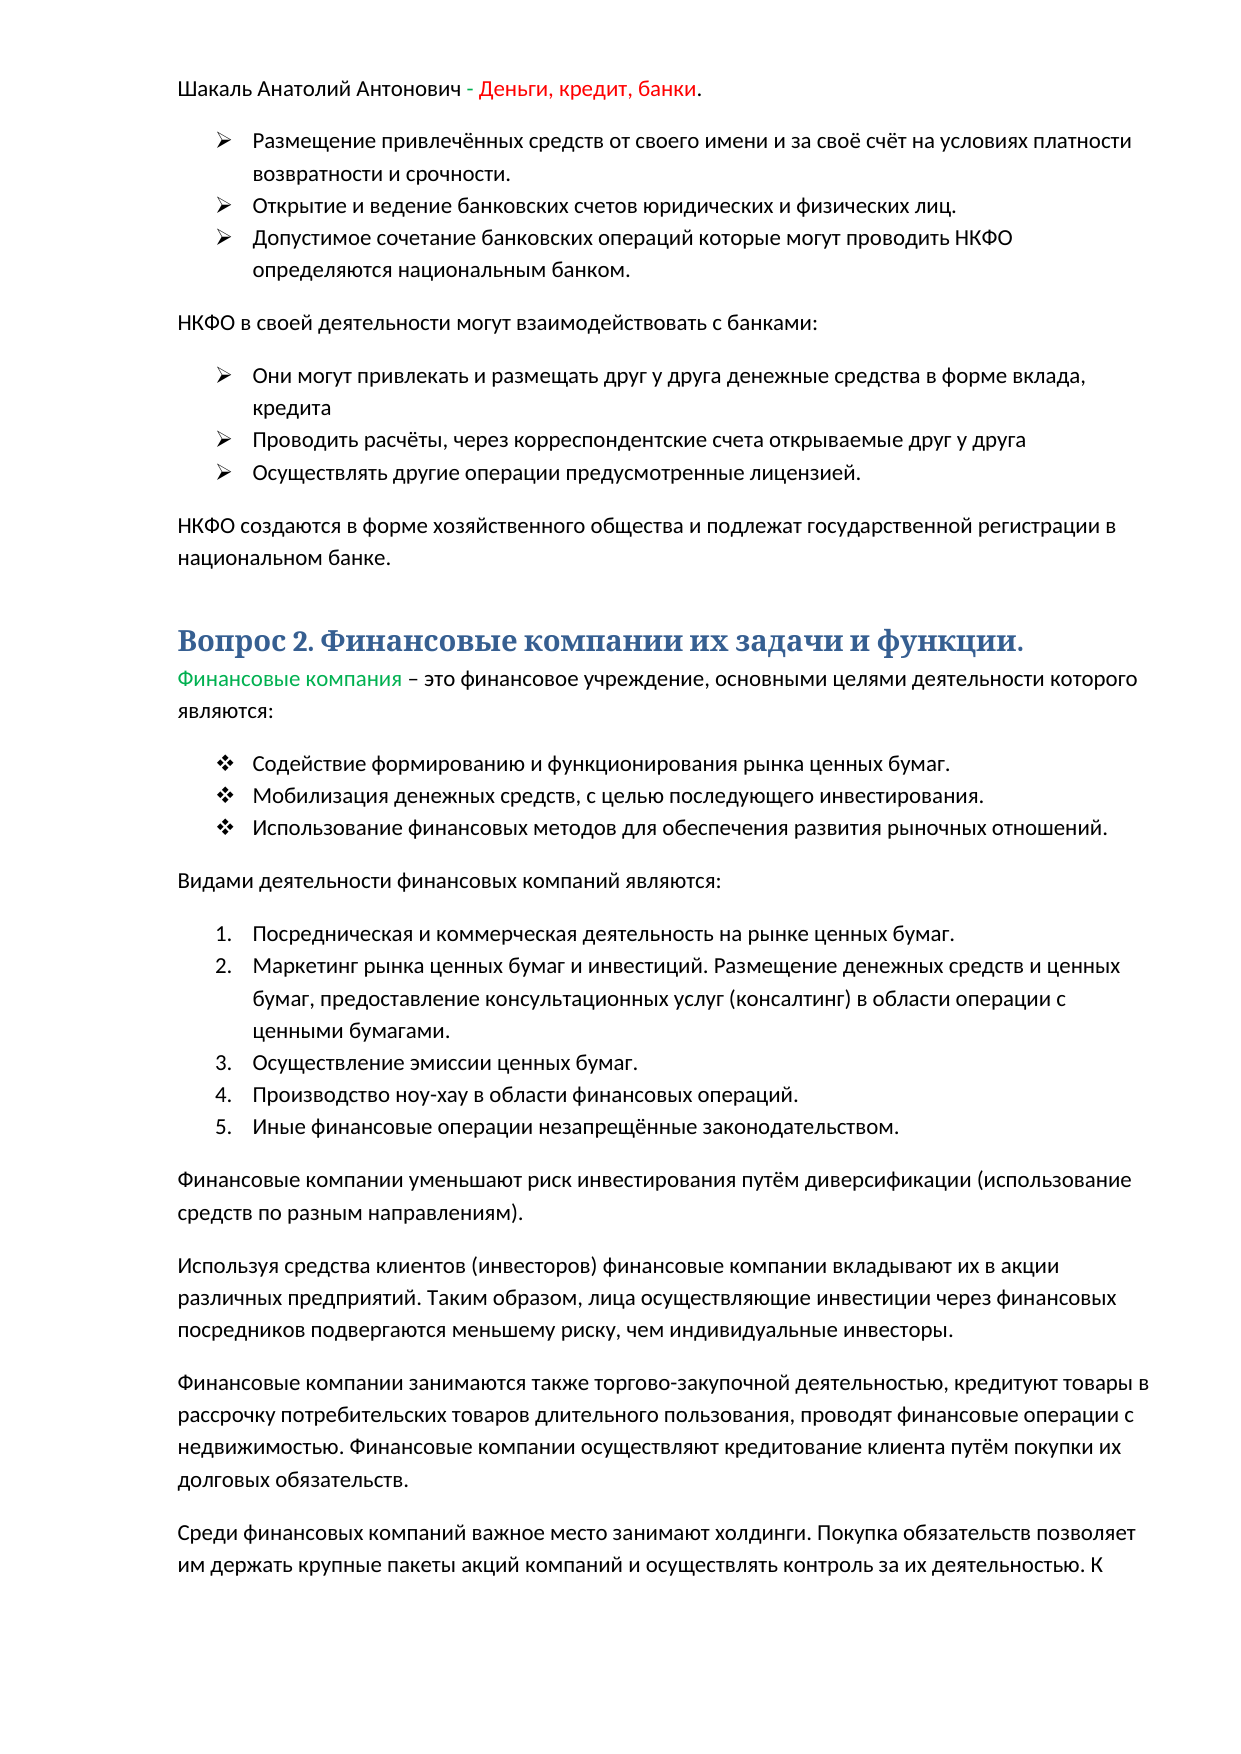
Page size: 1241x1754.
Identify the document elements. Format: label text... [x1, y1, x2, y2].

list Открытие и ведение банковских счетов юридических и физических лиц. [215, 191, 1152, 219]
subtitle Вопрос 2. Финансовые компании их задачи и функции. [177, 625, 1152, 659]
text Финансовые компании занимаются также торгово-закупочной деятельностью, кредитуют товары в рассрочку потребительских товаров длительного пользования, проводят финансовые операции с недвижимостью. Финансовые компании осуществляют кредитование клиента путём покупки их долговых обязательств. [177, 1368, 1152, 1493]
list Посредническая и коммерческая деятельность на рынке ценных бумаг. [215, 919, 1152, 947]
list Содействие формированию и функционирования рынка ценных бумаг. [215, 749, 1152, 777]
list Иные финансовые операции незапрещённые законодательством. [215, 1112, 1152, 1141]
text Финансовые компания – это финансовое учреждение, основными целями деятельности которого являются: [177, 664, 1152, 724]
text НКФО создаются в форме хозяйственного общества и подлежат государственной регистрации в национальном банке. [177, 511, 1152, 571]
text Видами деятельности финансовых компаний являются: [177, 866, 1152, 894]
list Мобилизация денежных средств, с целью последующего инвестирования. [215, 781, 1152, 809]
list Размещение привлечённых средств от своего имени и за своё счёт на условиях платности возвратности и срочности. [215, 126, 1152, 187]
list Осуществление эмиссии ценных бумаг. [215, 1048, 1152, 1076]
text Используя средства клиентов (инвесторов) финансовые компании вкладывают их в акции различных предприятий. Таким образом, лица осуществляющие инвестиции через финансовых посредников подвергаются меньшему риску, чем индивидуальные инвесторы. [177, 1251, 1152, 1343]
list Производство ноу-хау в области финансовых операций. [215, 1080, 1152, 1108]
list Допустимое сочетание банковских операций которые могут проводить НКФО определяются национальным банком. [215, 223, 1152, 283]
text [177, 1518, 1152, 1578]
list Они могут привлекать и размещать друг у друга денежные средства в форме вклада, кредита [215, 361, 1152, 421]
list Маркетинг рынка ценных бумаг и инвестиций. Размещение денежных средств и ценных бумаг, предоставление консультационных услуг (консалтинг) в области операции с ценными бумагами. [215, 952, 1152, 1044]
list Использование финансовых методов для обеспечения развития рыночных отношений. [215, 813, 1152, 841]
text НКФО в своей деятельности могут взаимодействовать с банками: [177, 308, 1152, 336]
list Проводить расчёты, через корреспондентские счета открываемые друг у друга [215, 426, 1152, 454]
text Финансовые компании уменьшают риск инвестирования путём диверсификации (использование средств по разным направлениям). [177, 1166, 1152, 1226]
list Осуществлять другие операции предусмотренные лицензией. [215, 458, 1152, 486]
